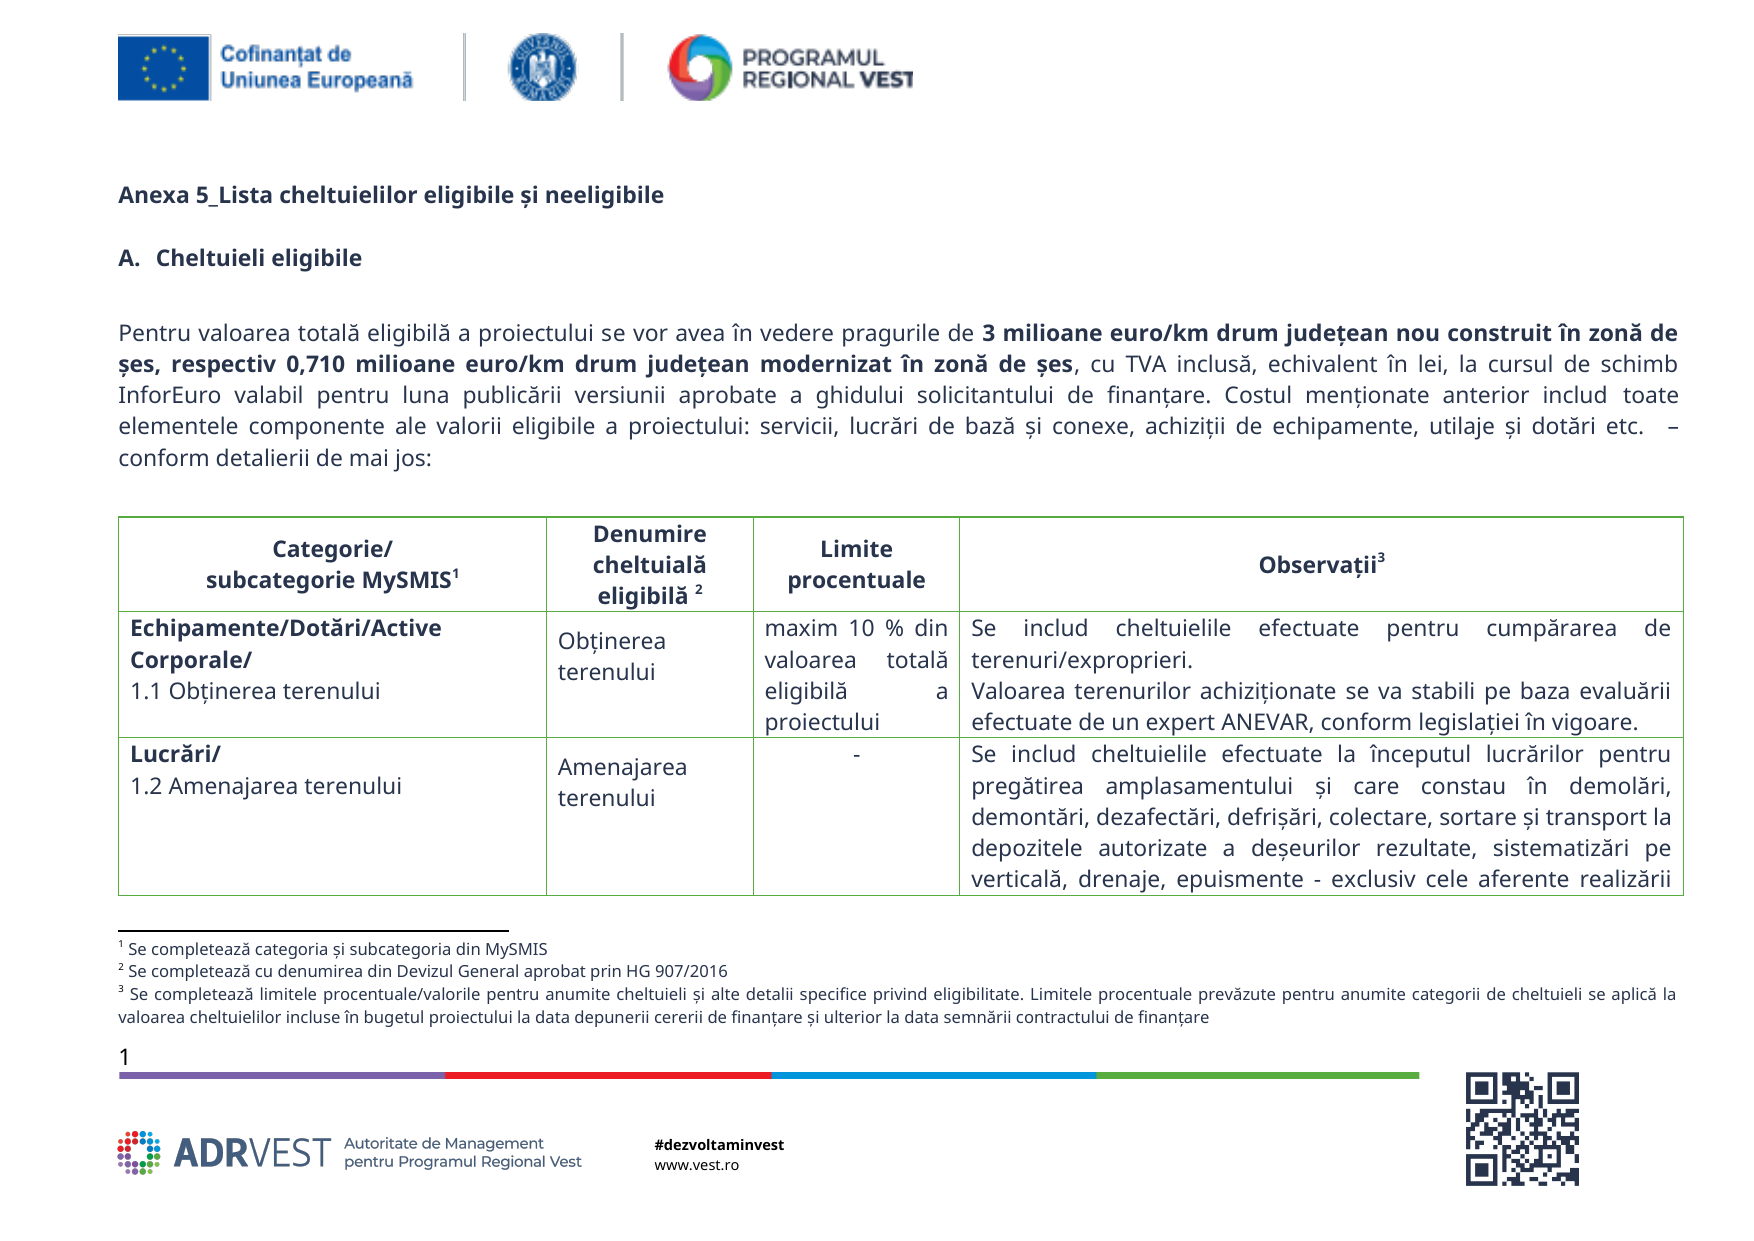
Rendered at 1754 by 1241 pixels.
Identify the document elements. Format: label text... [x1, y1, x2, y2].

picture [108, 1128, 587, 1178]
text Anexa 5_Lista cheltuielilor eligibile și neeligibile [118, 179, 1679, 210]
text Pentru valoarea totală eligibilă a proiectului se vor avea în vedere pragurile de 3 milioane euro/km drum județean nou construit în zonă de șes, respectiv 0,710 milioane euro/km drum județean modernizat în zonă de șes, cu TVA inclusă, echivalent în lei, la cursul de schimb InforEuro valabil pentru luna publicării versiunii aprobate a ghidului solicitantului de finanțare. Costul menționate anterior includ toate elementele componente ale valorii eligibile a proiectului: servicii, lucrări de bază și conexe, achiziții de echipamente, utilaje și dotări etc. – conform detalierii de mai jos: [118, 316, 1679, 473]
table_header Denumire cheltuială eligibilă [547, 518, 753, 611]
table_header Limite procentuale [754, 518, 959, 611]
table_cell Obținerea terenului [547, 612, 753, 737]
table_header Observații [960, 518, 1683, 611]
picture [1457, 1063, 1588, 1195]
table_cell - [754, 738, 959, 894]
table_cell Echipamente/Dotări/Active Corporale/ 1.1 Obținerea terenului [119, 612, 546, 737]
table_cell Lucrări/ 1.2 Amenajarea terenului [119, 738, 546, 894]
table_cell Amenajarea terenului [547, 738, 753, 894]
list Cheltuieli eligibile [118, 241, 1679, 273]
table_header Categorie/ subcategorie MySMIS [119, 518, 546, 611]
table_cell Se includ cheltuielile efectuate pentru cumpărarea de terenuri/exproprieri. Valoarea terenurilor achiziționate se va stabili pe baza evaluării efectuate de un expert ANEVAR, conform legislației în vigoare. [960, 612, 1683, 737]
table_cell maxim 10 % din valoarea totală eligibilă a proiectului [754, 612, 959, 737]
